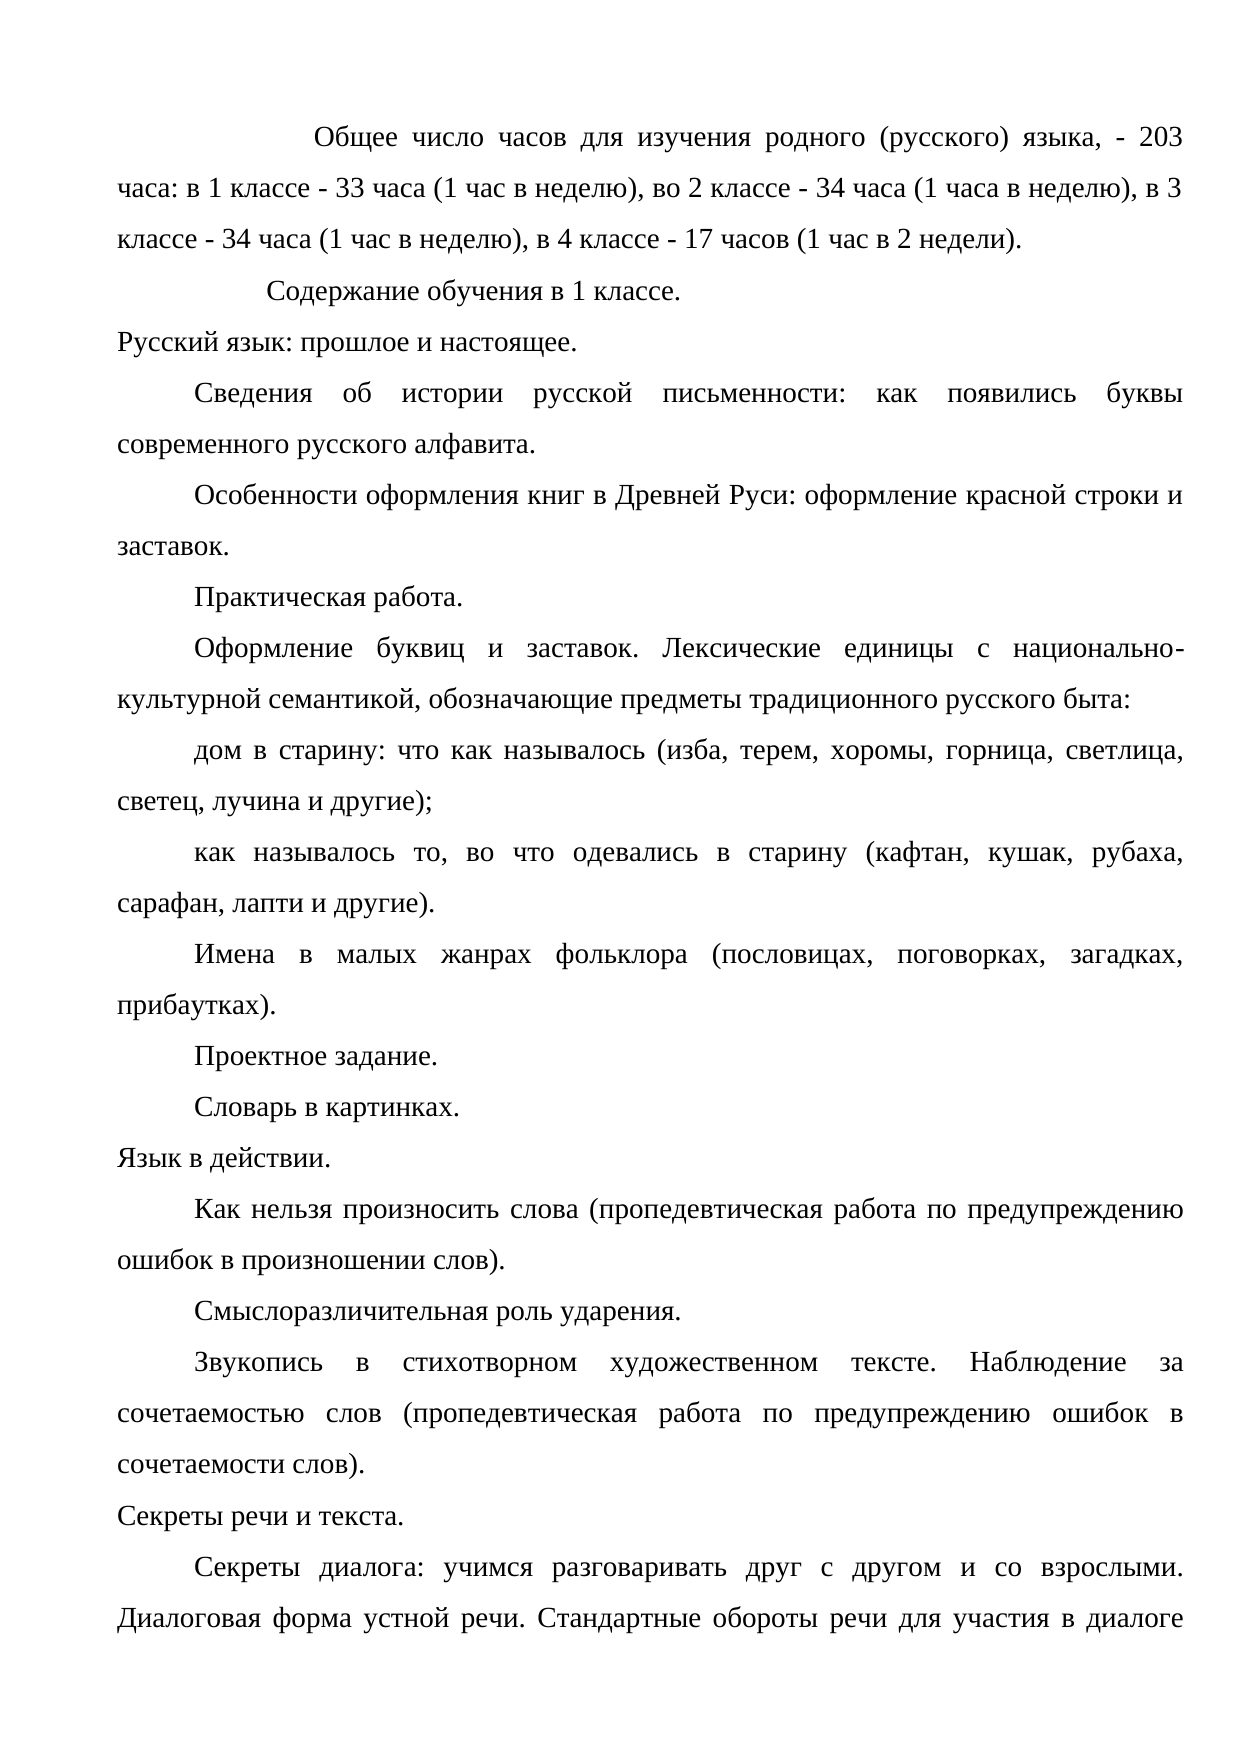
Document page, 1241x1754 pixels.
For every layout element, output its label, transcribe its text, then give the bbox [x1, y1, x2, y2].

text дом в старину: что как называлось (изба, терем, хоромы, горница, светлица, светец, лучина и другие); [117, 718, 1184, 821]
text Как нельзя произносить слова (пропедевтическая работа по предупреждению ошибок в произношении слов). [117, 1178, 1184, 1280]
text Сведения об истории русской письменности: как появились буквы современного русского алфавита. [117, 361, 1184, 463]
text Содержание обучения в 1 классе. [117, 259, 1184, 310]
text Язык в действии. [117, 1127, 1184, 1178]
text Особенности оформления книг в Древней Руси: оформление красной строки и заставок. [117, 463, 1184, 565]
text Звукопись в стихотворном художественном тексте. Наблюдение за сочетаемостью слов (пропедевтическая работа по предупреждению ошибок в сочетаемости слов). [117, 1331, 1184, 1484]
text как называлось то, во что одевались в старину (кафтан, кушак, рубаха, сарафан, лапти и другие). [117, 821, 1184, 923]
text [117, 1535, 1184, 1637]
text Общее число часов для изучения родного (русского) языка, - 203 часа: в 1 классе - 33 часа (1 час в неделю), во 2 классе - 34 часа (1 часа в неделю), в 3 классе - 34 часа (1 час в неделю), в 4 классе - 17 часов (1 час в 2 недели). [117, 106, 1184, 259]
text Секреты речи и текста. [117, 1484, 1184, 1535]
text Практическая работа. [117, 565, 1184, 616]
text Имена в малых жанрах фольклора (пословицах, поговорках, загадках, прибаутках). [117, 923, 1184, 1025]
text Оформление буквиц и заставок. Лексические единицы с национальнокультурной семантикой, обозначающие предметы традиционного русского быта: [117, 616, 1184, 718]
text Смыслоразличительная роль ударения. [117, 1280, 1184, 1331]
text Русский язык: прошлое и настоящее. [117, 310, 1184, 361]
text Проектное задание. [117, 1025, 1184, 1076]
text Словарь в картинках. [117, 1076, 1184, 1127]
